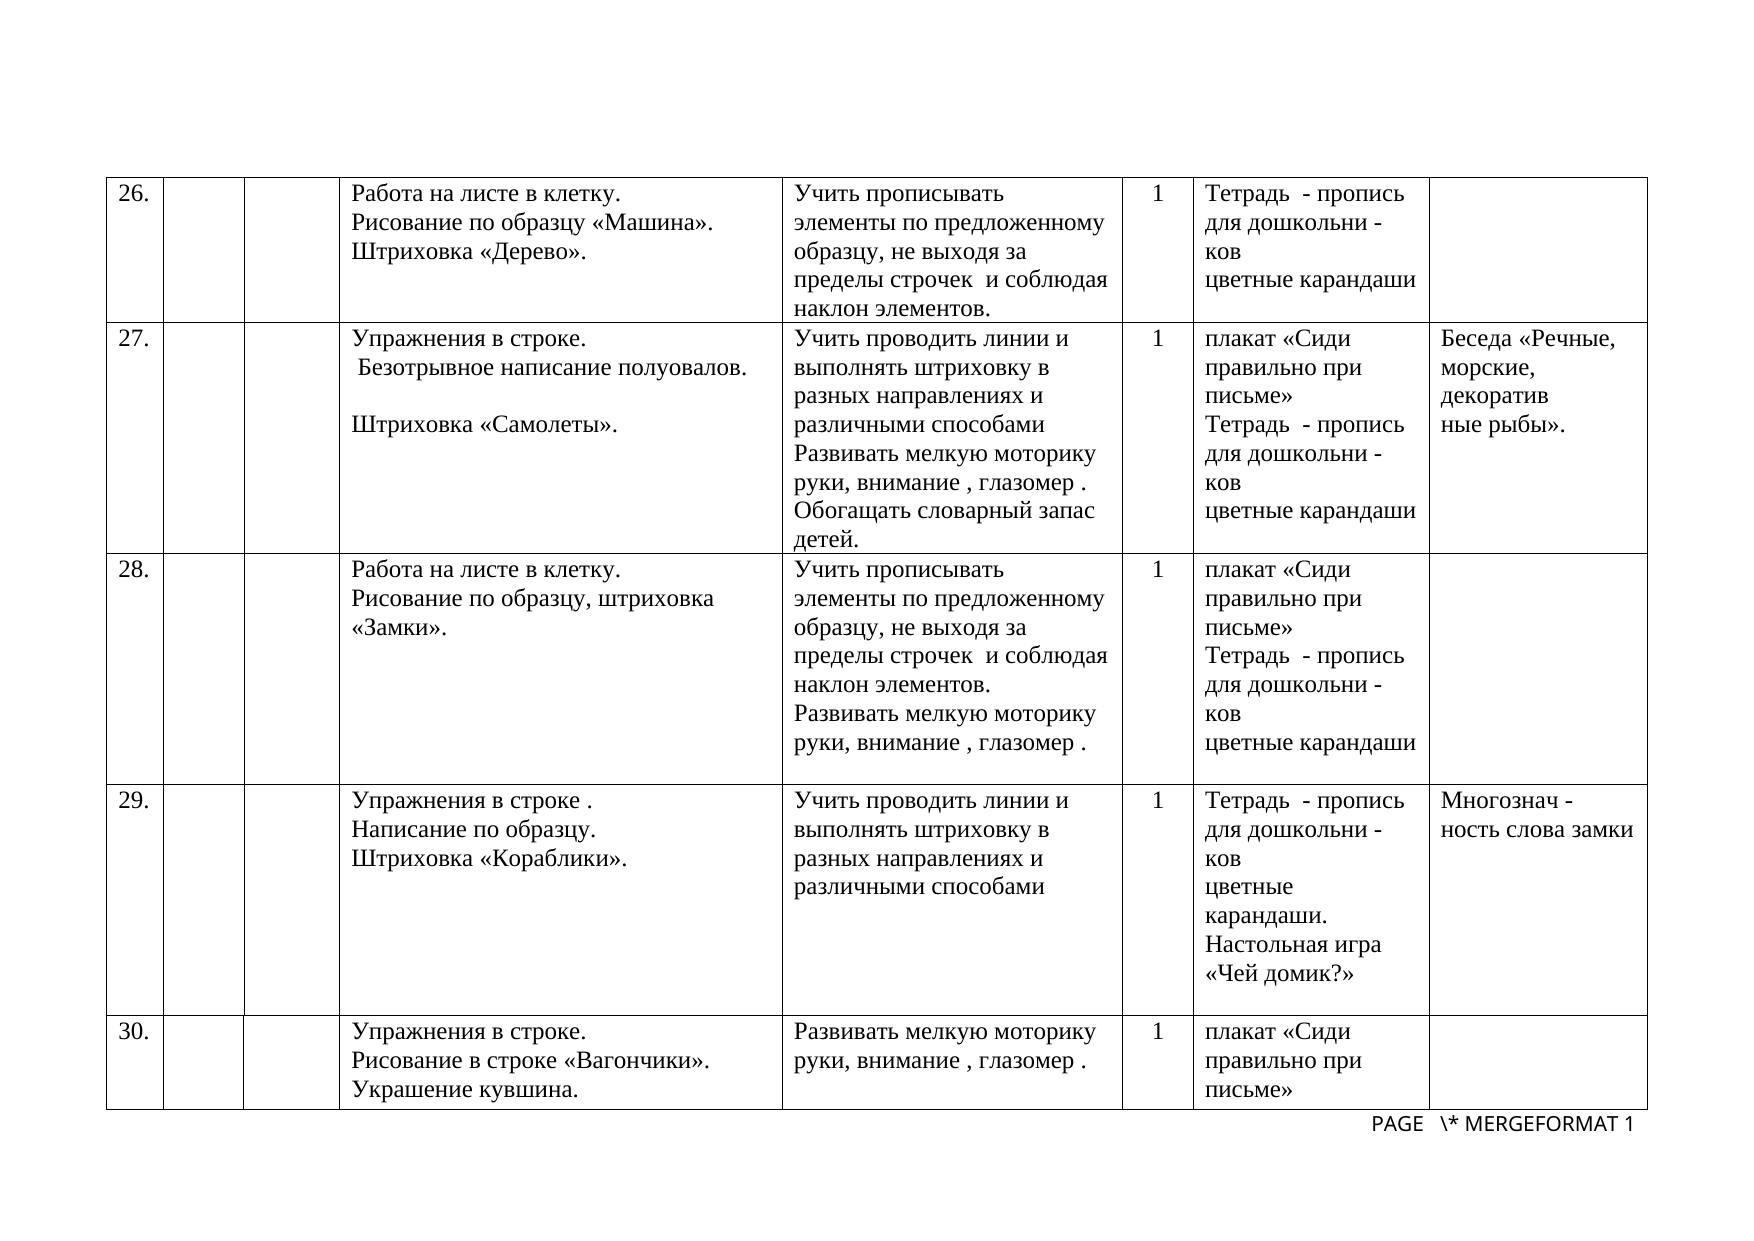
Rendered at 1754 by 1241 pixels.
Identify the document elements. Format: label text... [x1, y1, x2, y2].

table_cell Учить прописывать элементы по предложенному образцу, не выходя за пределы строчек и соблюдая наклон элементов. Развивать мелкую моторику руки, внимание , глазомер . [783, 554, 1122, 784]
table_cell [164, 785, 244, 1015]
table_cell Учить прописывать элементы по предложенному образцу, не выходя за пределы строчек и соблюдая наклон элементов. [783, 178, 1122, 322]
table_cell 27. [107, 323, 163, 553]
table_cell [1194, 178, 1429, 322]
table_cell 1 [1123, 178, 1193, 322]
table_cell 1 [1123, 785, 1193, 1015]
table_cell [245, 785, 339, 1015]
table_cell Многознач - ность слова замки [1430, 785, 1647, 1015]
table_cell плакат «Сиди правильно при письме» Тетрадь - пропись для дошкольни - ков цветные карандаши [1194, 323, 1429, 553]
table_cell [245, 554, 339, 784]
table_cell 29. [107, 785, 163, 1015]
table_cell 1 [1123, 323, 1193, 553]
table_cell [164, 1016, 243, 1108]
table_cell [245, 178, 339, 322]
table_cell плакат «Сиди правильно при письме» Тетрадь - пропись для дошкольни - ков цветные карандаши [1194, 554, 1429, 784]
table_cell Беседа «Речные, морские, декоратив ные рыбы». [1430, 323, 1647, 553]
table_cell 28. [107, 554, 163, 784]
table_cell [1430, 178, 1647, 322]
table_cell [340, 1016, 782, 1108]
table_cell [244, 1016, 339, 1108]
table_cell 1 [1123, 554, 1193, 784]
table_cell 26. [107, 178, 163, 322]
table_cell 1 [1123, 1016, 1193, 1108]
table_cell Тетрадь - пропись для дошкольни - ков цветные карандаши. Настольная игра «Чей домик?» [1194, 785, 1429, 1015]
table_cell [1194, 1016, 1429, 1108]
table_cell Учить проводить линии и выполнять штриховку в разных направлениях и различными способами [783, 785, 1122, 1015]
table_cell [783, 1016, 1122, 1108]
table_cell Работа на листе в клетку. Рисование по образцу «Машина». Штриховка «Дерево». [340, 178, 782, 322]
table_cell [164, 554, 244, 784]
table_cell Учить проводить линии и выполнять штриховку в разных направлениях и различными способами Развивать мелкую моторику руки, внимание , глазомер . Обогащать словарный запас детей. [783, 323, 1122, 553]
table_cell [1430, 554, 1647, 784]
table_cell [245, 323, 339, 553]
table_cell [164, 323, 244, 553]
table_cell [164, 178, 244, 322]
table_cell Работа на листе в клетку. Рисование по образцу, штриховка «Замки». [340, 554, 782, 784]
table_cell Упражнения в строке. Безотрывное написание полуовалов. Штриховка «Самолеты». [340, 323, 782, 553]
table_cell [1430, 1016, 1647, 1108]
table_cell Упражнения в строке . Написание по образцу. Штриховка «Кораблики». [340, 785, 782, 1015]
table_cell 30. [107, 1016, 163, 1108]
